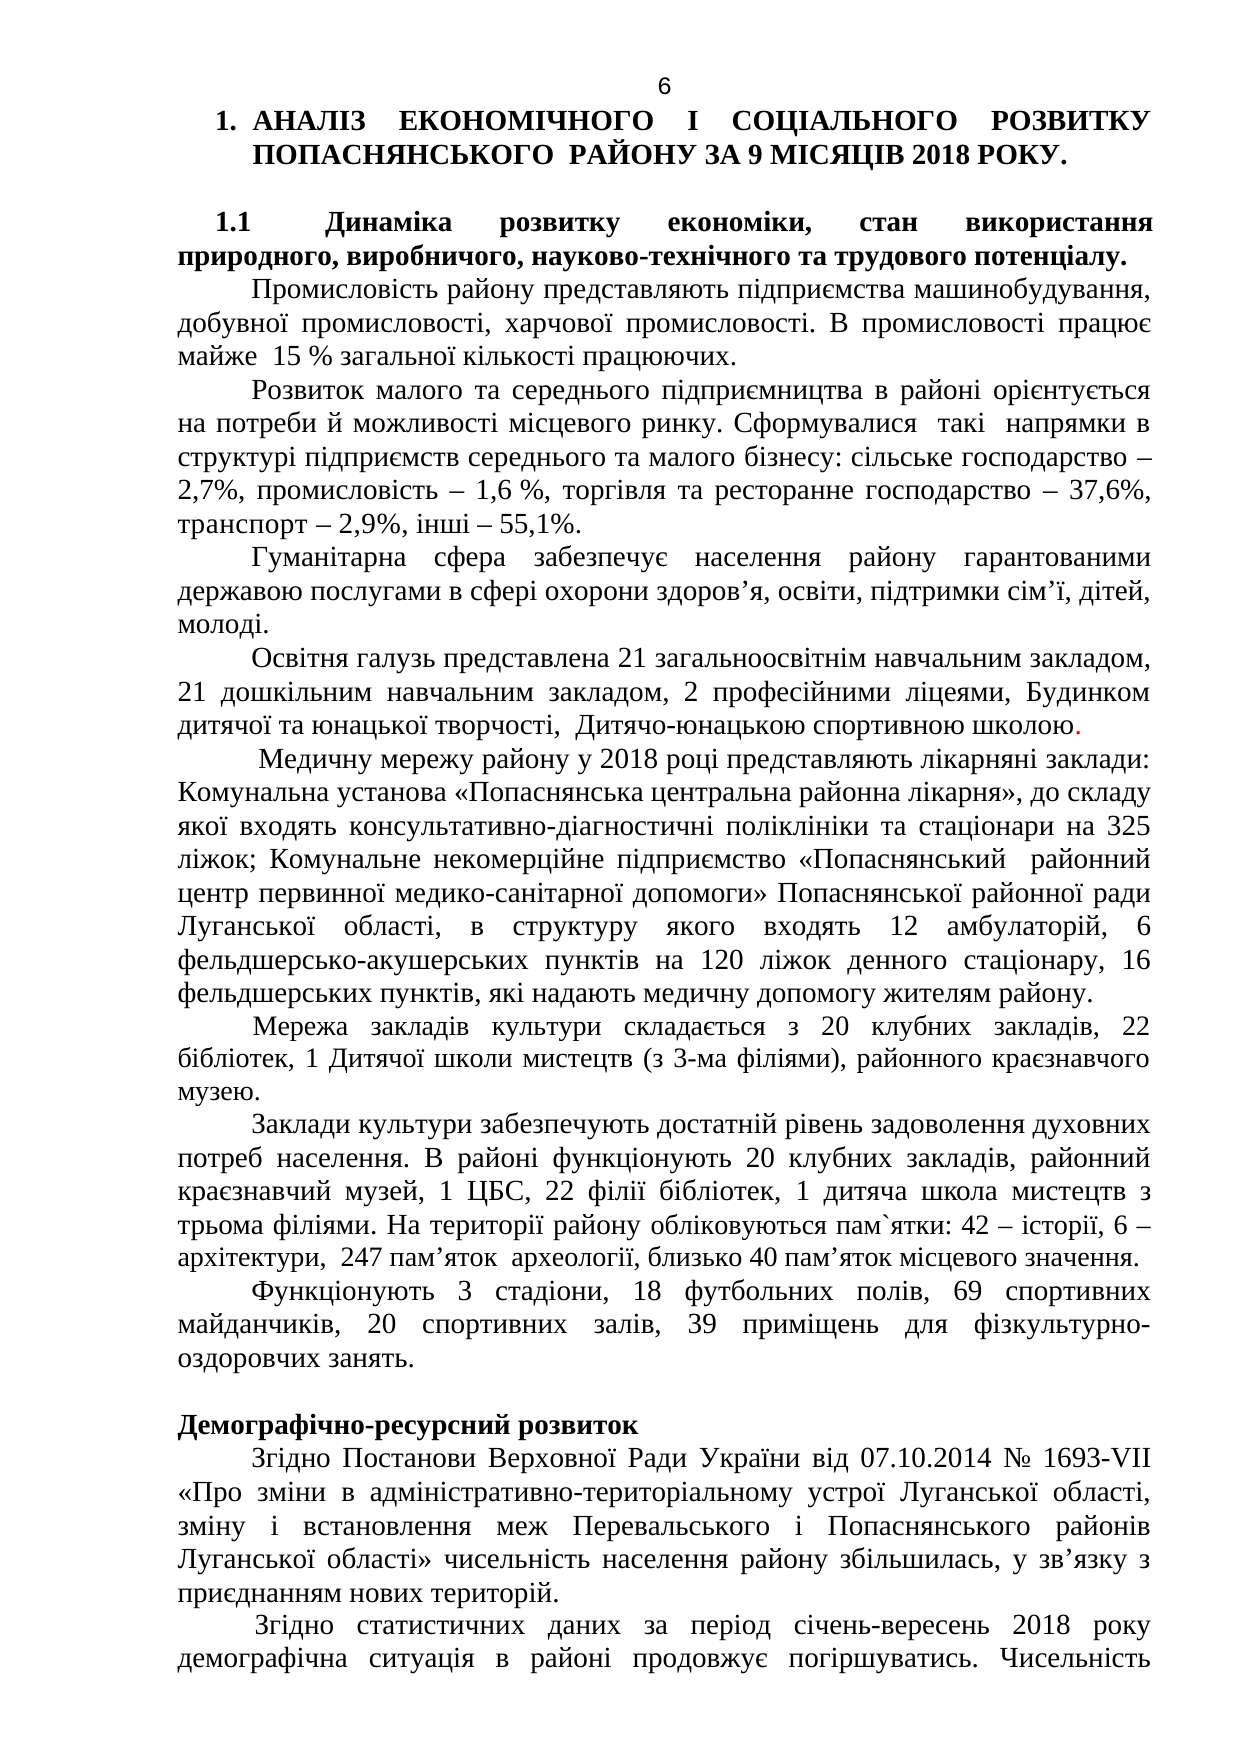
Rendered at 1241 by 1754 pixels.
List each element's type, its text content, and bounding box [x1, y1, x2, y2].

text Освітня галузь представлена 21 загальноосвітнім навчальним закладом, 21 дошкільним навчальним закладом, 2 професійними ліцеями, Будинком дитячої та юнацької творчості, Дитячо-юнацькою спортивною школою. [177, 640, 1152, 741]
text Мережа закладів культури складається з 20 клубних закладів, 22 бібліотек, 1 Дитячої школи мистецтв (з 3-ма філіями), районного краєзнавчого музею. [177, 1009, 1152, 1106]
text Заклади культури забезпечують достатній рівень задоволення духовних потреб населення. В районі функціонують 20 клубних закладів, районний краєзнавчий музей, 1 ЦБС, 22 філії бібліотек, 1 дитяча школа мистецтв з трьома філіями. На території району обліковуються пам`ятки: 42 – історії, 6 – архітектури, 247 пам’яток археології, близько 40 пам’яток місцевого значення. [177, 1106, 1152, 1273]
text Промисловість району представляють підприємства машинобудування, добувної промисловості, харчової промисловості. В промисловості працює майже 15 % загальної кількості працюючих. [177, 271, 1152, 372]
list Динаміка розвитку економіки, стан використання природного, виробничого, науково-технічного та трудового потенціалу. [177, 204, 1154, 271]
text Розвиток малого та середнього підприємництва в районі орієнтується на потреби й можливості місцевого ринку. Сформувалися такі напрямки в структурі підприємств середнього та малого бізнесу: сільське господарство – 2,7%, промисловість – 1,6 %, торгівля та ресторанне господарство – 37,6%, транспорт – 2,9%, інші – 55,1%. [177, 372, 1152, 539]
text Згідно Постанови Верховної Ради України від 07.10.2014 № 1693-VII «Про зміни в адміністративно-територіальному устрої Луганської області, зміну і встановлення меж Перевальського і Попаснянського районів Луганської області» чисельність населення району збільшилась, у зв’язку з приєднанням нових територій. [177, 1441, 1152, 1608]
text Функціонують 3 стадіони, 18 футбольних полів, 69 спортивних майданчиків, 20 спортивних залів, 39 приміщень для фізкультурно-оздоровчих занять. [177, 1273, 1152, 1373]
text Демографічно-ресурсний розвиток [177, 1407, 1152, 1441]
text Медичну мережу району у 2018 році представляють лікарняні заклади: Комунальна установа «Попаснянська центральна районна лікарня», до складу якої входять консультативно-діагностичні поліклініки та стаціонари на 325 ліжок; Комунальне некомерційне підприємство «Попаснянський районний центр первинної медико-санітарної допомоги» Попаснянської районної ради Луганської області, в структуру якого входять 12 амбулаторій, 6 фельдшерсько-акушерських пунктів на 120 ліжок денного стаціонару, 16 фельдшерських пунктів, які надають медичну допомогу жителям району. [177, 741, 1152, 1009]
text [177, 1608, 1152, 1674]
text Гуманітарна сфера забезпечує населення району гарантованими державою послугами в сфері охорони здоров’я, освіти, підтримки сім’ї, дітей, молоді. [177, 539, 1152, 640]
list АНАЛІЗ ЕКОНОМІЧНОГО І СОЦІАЛЬНОГО РОЗВИТКУ ПОПАСНЯНСЬКОГО РАЙОНУ ЗА 9 МІСЯЦІВ 2018 РОКУ. [215, 103, 1152, 171]
